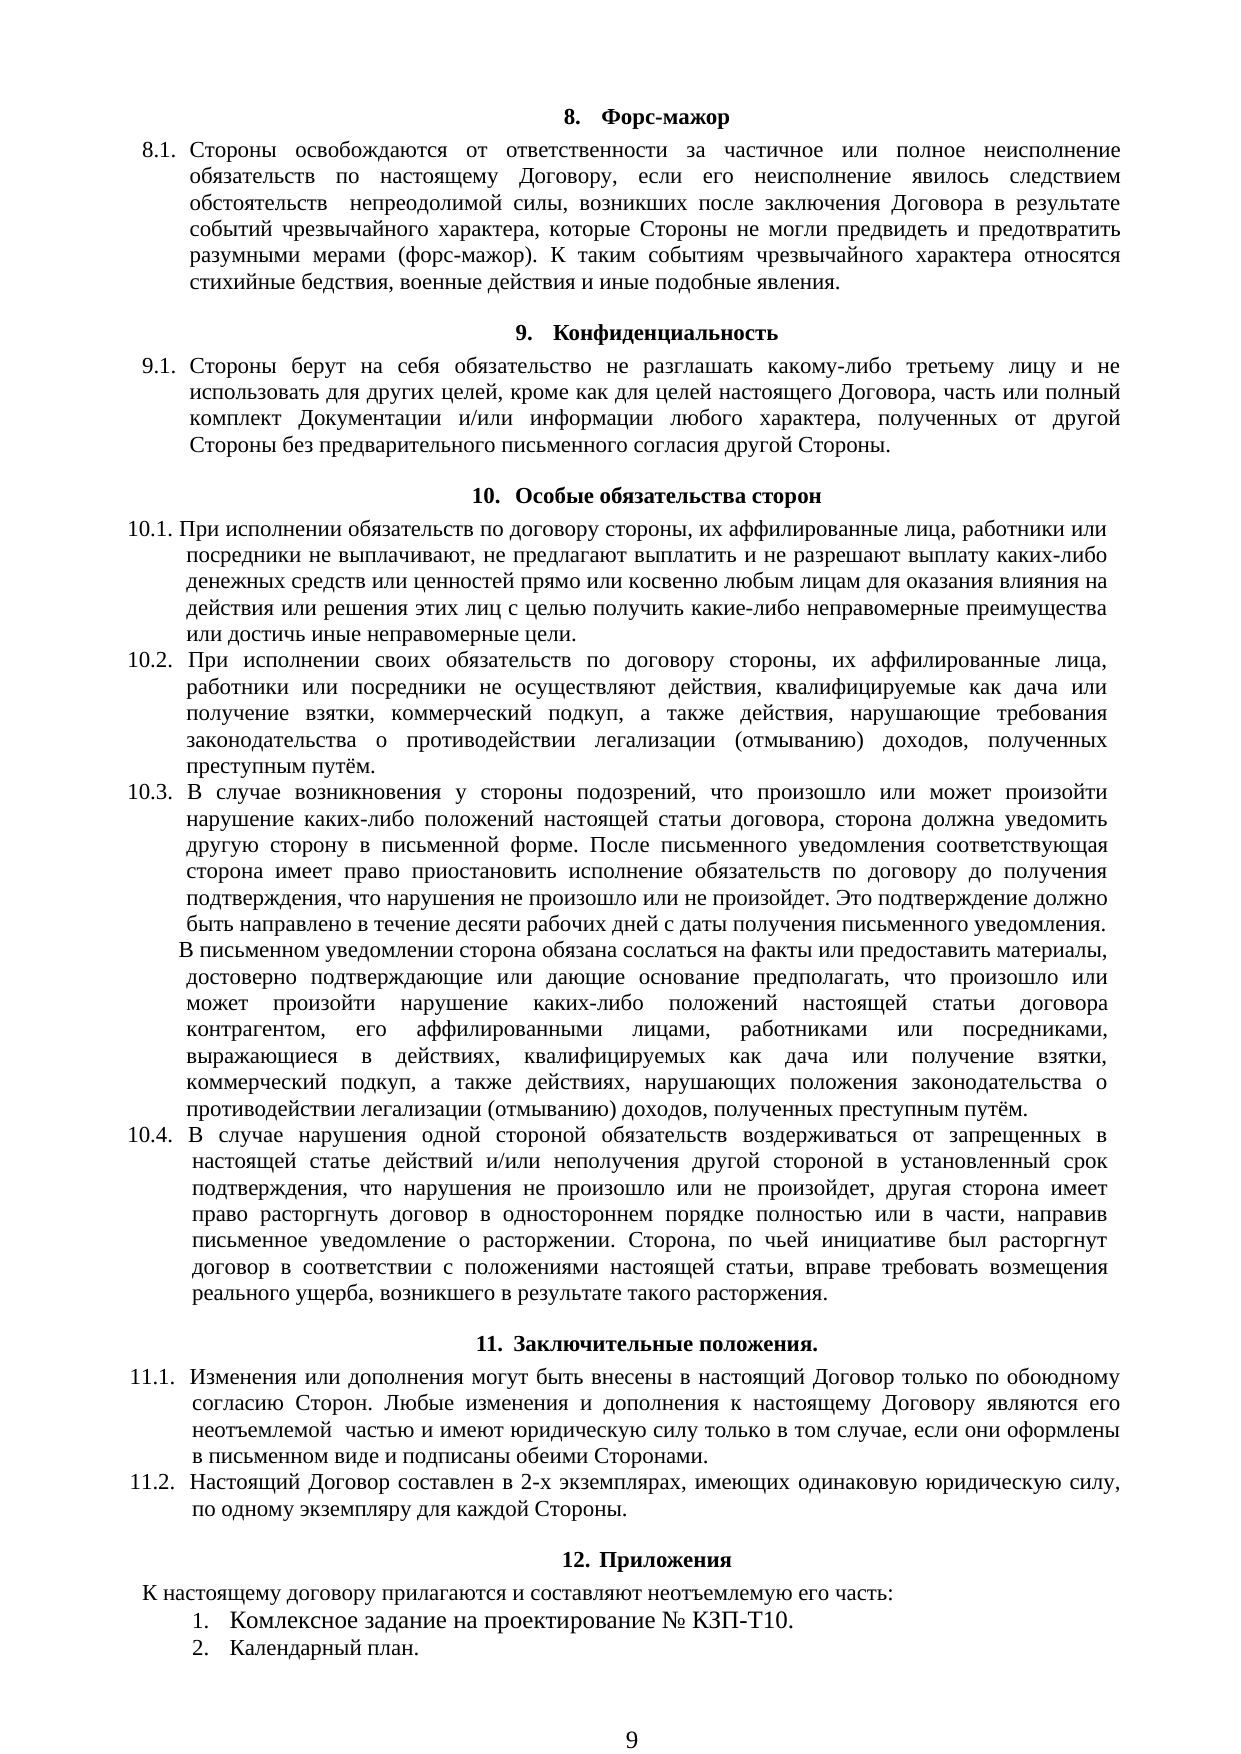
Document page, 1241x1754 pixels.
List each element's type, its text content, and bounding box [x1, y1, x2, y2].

subtitle Конфиденциальность [171, 319, 1122, 346]
list Изменения или дополнения могут быть внесены в настоящий Договор только по обоюдному согласию Сторон. Любые изменения и дополнения к настоящему Договору являются его неотъемлемой частью и имеют юридическую силу только в том случае, если они оформлены в письменном виде и подписаны обеими Сторонами. [129, 1363, 1122, 1468]
subtitle Форс-мажор [171, 103, 1122, 130]
subtitle Заключительные положения. [171, 1330, 1122, 1357]
text 10.1. При исполнении обязательств по договору стороны, их аффилированные лица, работники или посредники не выплачивают, не предлагают выплатить и не разрешают выплату каких-либо денежных средств или ценностей прямо или косвенно любым лицам для оказания влияния на действия или решения этих лиц с целью получить какие-либо неправомерные преимущества или достичь иные неправомерные цели. [127, 515, 1109, 647]
list Стороны берут на себя обязательство не разглашать какому-либо третьему лицу и не использовать для других целей, кроме как для целей настоящего Договора, часть или полный комплект Документации и/или информации любого характера, полученных от другой Стороны без предварительного письменного согласия другой Стороны. [142, 352, 1122, 457]
list Настоящий Договор составлен в 2-х экземплярах, имеющих одинаковую юридическую силу, по одному экземпляру для каждой Стороны. [129, 1468, 1122, 1521]
subtitle Приложения [171, 1546, 1122, 1572]
text К настоящему договору прилагаются и составляют неотъемлемую его часть: [142, 1579, 1122, 1605]
subtitle Особые обязательства сторон [171, 482, 1122, 508]
list Стороны освобождаются от ответственности за частичное или полное неисполнение обязательств по настоящему Договору, если его неисполнение явилось следствием обстоятельств непреодолимой силы, возникших после заключения Договора в результате событий чрезвычайного характера, которые Стороны не могли предвидеть и предотвратить разумными мерами (форс-мажор). К таким событиям чрезвычайного характера относятся стихийные бедствия, военные действия и иные подобные явления. [142, 136, 1122, 294]
text 10.4. В случае нарушения одной стороной обязательств воздерживаться от запрещенных в настоящей статье действий и/или неполучения другой стороной в установленный срок подтверждения, что нарушения не произошло или не произойдет, другая сторона имеет право расторгнуть договор в одностороннем порядке полностью или в части, направив письменное уведомление о расторжении. Сторона, по чьей инициативе был расторгнут договор в соответствии с положениями настоящей статьи, вправе требовать возмещения реального ущерба, возникшего в результате такого расторжения. [127, 1121, 1109, 1305]
text 10.3. В случае возникновения у стороны подозрений, что произошло или может произойти нарушение каких-либо положений настоящей статьи договора, сторона должна уведомить другую сторону в письменной форме. После письменного уведомления соответствующая сторона имеет право приостановить исполнение обязательств по договору до получения подтверждения, что нарушения не произошло или не произойдет. Это подтверждение должно быть направлено в течение десяти рабочих дней с даты получения письменного уведомления. [127, 778, 1109, 936]
text В письменном уведомлении сторона обязана сослаться на факты или предоставить материалы, достоверно подтверждающие или дающие основание предполагать, что произошло или может произойти нарушение каких-либо положений настоящей статьи договора контрагентом, его аффилированными лицами, работниками или посредниками, выражающиеся в действиях, квалифицируемых как дача или получение взятки, коммерческий подкуп, а также действиях, нарушающих положения законодательства о противодействии легализации (отмыванию) доходов, полученных преступным путём. [127, 936, 1109, 1121]
text 10.2. При исполнении своих обязательств по договору стороны, их аффилированные лица, работники или посредники не осуществляют действия, квалифицируемые как дача или получение взятки, коммерческий подкуп, а также действия, нарушающие требования законодательства о противодействии легализации (отмыванию) доходов, полученных преступным путём. [127, 647, 1109, 778]
